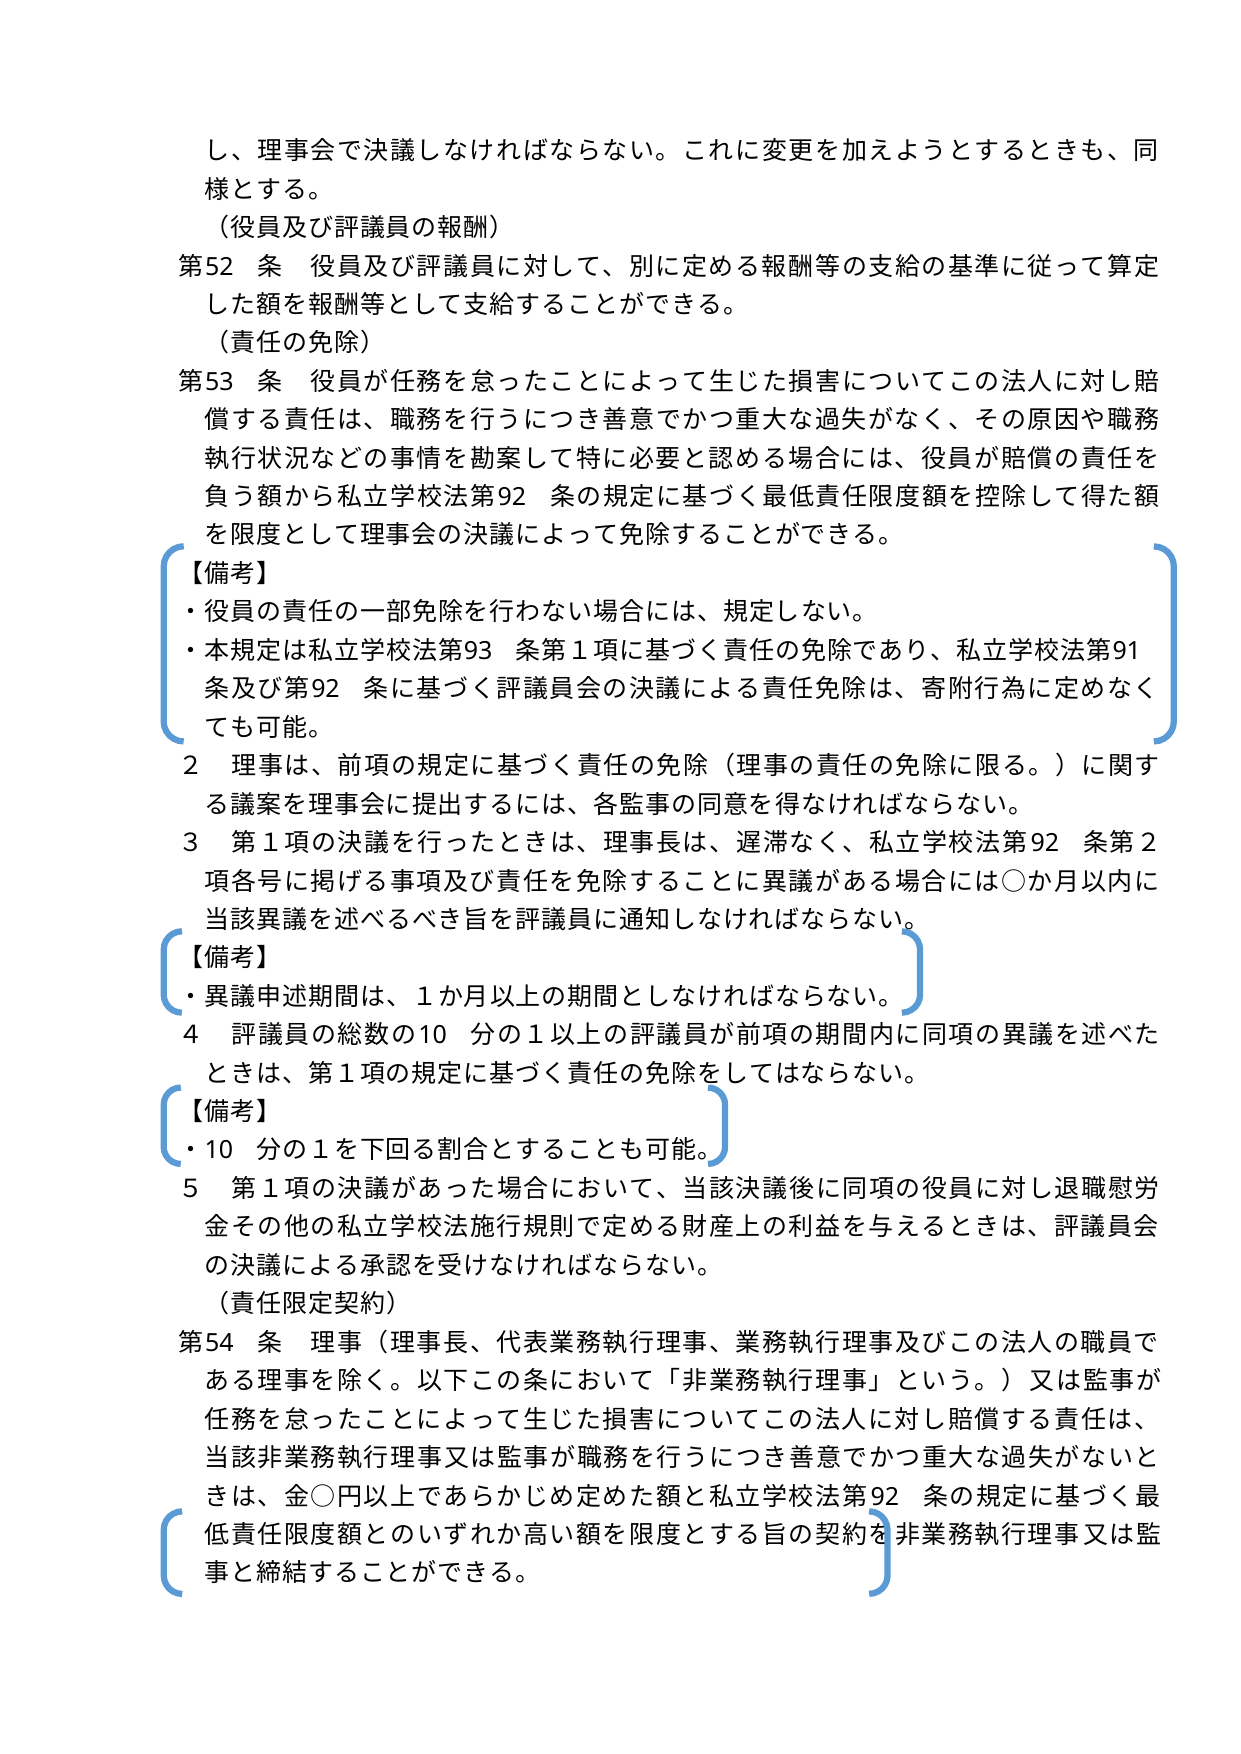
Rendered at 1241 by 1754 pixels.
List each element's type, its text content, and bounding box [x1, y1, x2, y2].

table_cell ４ 評議員の総数の10分の１以上の評議員が前項の期間内に同項の異議を述べたときは、第１項の規定に基づく責任の免除をしてはならない。 【備考】 ・10分の１を下回る割合とすることも可能。 [152, 1014, 1171, 1167]
table_cell ３ 第１項の決議を行ったときは、理事長は、遅滞なく、私立学校法第92条第２項各号に掲げる事項及び責任を免除することに異議がある場合には○か月以内に当該異議を述べるべき旨を評議員に通知しなければならない。 【備考】 ・異議申述期間は、１か月以上の期間としなければならない。 [152, 821, 1171, 1014]
table_cell ２ 理事は、前項の規定に基づく責任の免除（理事の責任の免除に限る。）に関する議案を理事会に提出するには、各監事の同意を得なければならない。 [152, 745, 1171, 821]
table_cell （役員及び評議員の報酬） 第52条 役員及び評議員に対して、別に定める報酬等の支給の基準に従って算定した額を報酬等として支給することができる。 [152, 206, 1171, 322]
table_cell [152, 1283, 1171, 1590]
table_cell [152, 130, 1171, 206]
table_cell ５ 第１項の決議があった場合において、当該決議後に同項の役員に対し退職慰労金その他の私立学校法施行規則で定める財産上の利益を与えるときは、評議員会の決議による承認を受けなければならない。 [152, 1168, 1171, 1283]
table_cell （責任の免除） 第53条 役員が任務を怠ったことによって生じた損害についてこの法人に対し賠償する責任は、職務を行うにつき善意でかつ重大な過失がなく、その原因や職務執行状況などの事情を勘案して特に必要と認める場合には、役員が賠償の責任を負う額から私立学校法第92条の規定に基づく最低責任限度額を控除して得た額を限度として理事会の決議によって免除することができる。 【備考】 ・役員の責任の一部免除を行わない場合には、規定しない。 ・本規定は私立学校法第93条第１項に基づく責任の免除であり、私立学校法第91条及び第92条に基づく評議員会の決議による責任免除は、寄附行為に定めなくても可能。 [152, 322, 1171, 744]
